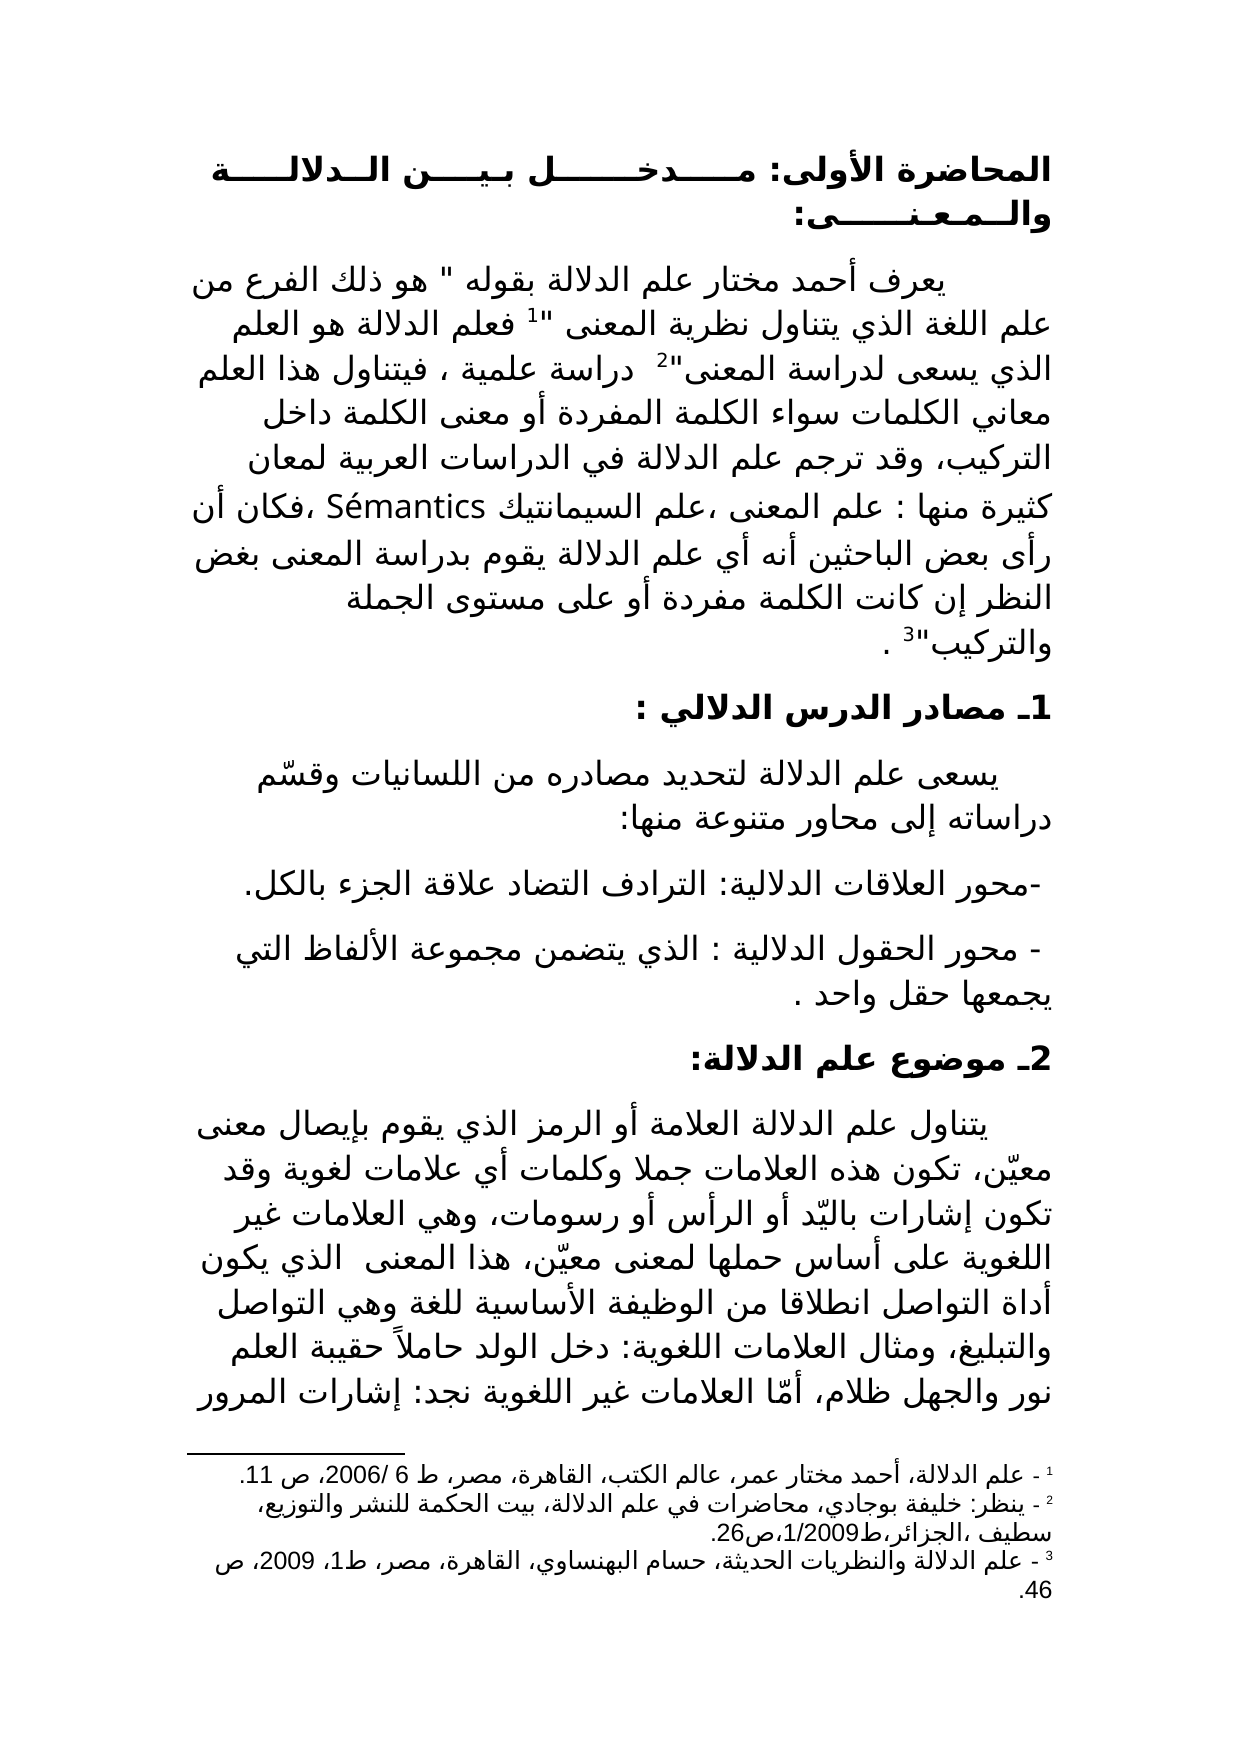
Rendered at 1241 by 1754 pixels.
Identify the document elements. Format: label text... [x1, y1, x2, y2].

text 1ـ مصادر الدرس الدلالي : [187, 689, 1053, 727]
text -محور العلاقات الدلالية: الترادف التضاد علاقة الجزء بالكل. [187, 864, 1053, 903]
text 2ـ موضوع علم الدلالة: [187, 1039, 1053, 1078]
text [187, 1105, 1053, 1411]
text - محور الحقول الدلالية : الذي يتضمن مجموعة الألفاظ التي يجمعها حقل واحد . [187, 929, 1053, 1013]
text يسعى علم الدلالة لتحديد مصادره من اللسانيات وقسّم دراساته إلى محاور متنوعة منها: [187, 754, 1053, 837]
text يعرف أحمد مختار علم الدلالة بقوله " هو ذلك الفرع من علم اللغة الذي يتناول نظرية المعنى " فعلم الدلالة هو العلم الذي يسعى لدراسة المعنى" دراسة علمية ، فيتناول هذا العلم معاني الكلمات سواء الكلمة المفردة أو معنى الكلمة داخل التركيب، وقد ترجم علم الدلالة في الدراسات العربية لمعان كثيرة منها : علم المعنى ،علم السيمانتيك Sémantics ،فكان أن رأى بعض الباحثين أنه أي علم الدلالة يقوم بدراسة المعنى بغض النظر إن كانت الكلمة مفردة أو على مستوى الجملة والتركيب" . [187, 260, 1053, 662]
text المحاضرة الأولى: مـــــدخـــــــل بـيــــن الــدلالـــــة والــمـعـنــــــى: [187, 150, 1053, 233]
